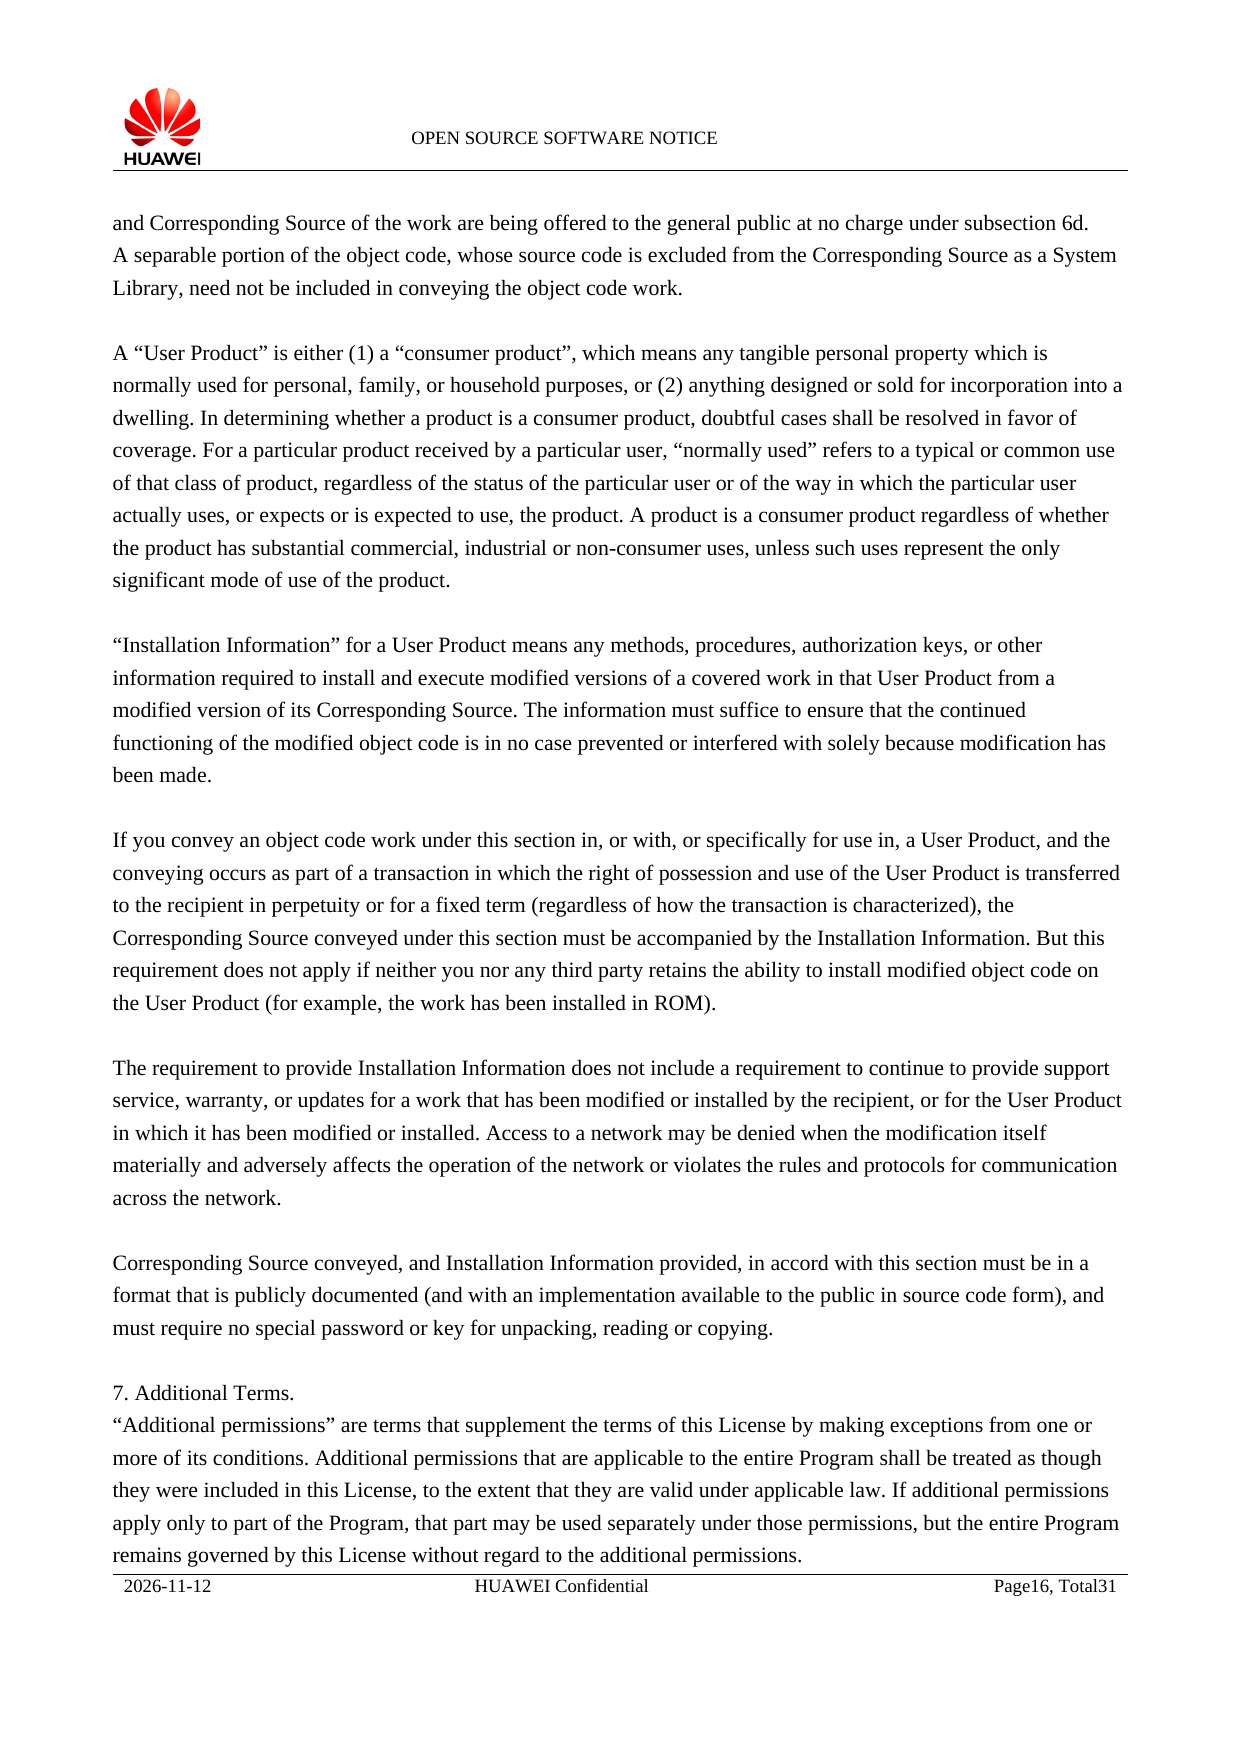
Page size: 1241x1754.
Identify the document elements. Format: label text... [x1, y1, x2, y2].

picture [124, 88, 201, 165]
